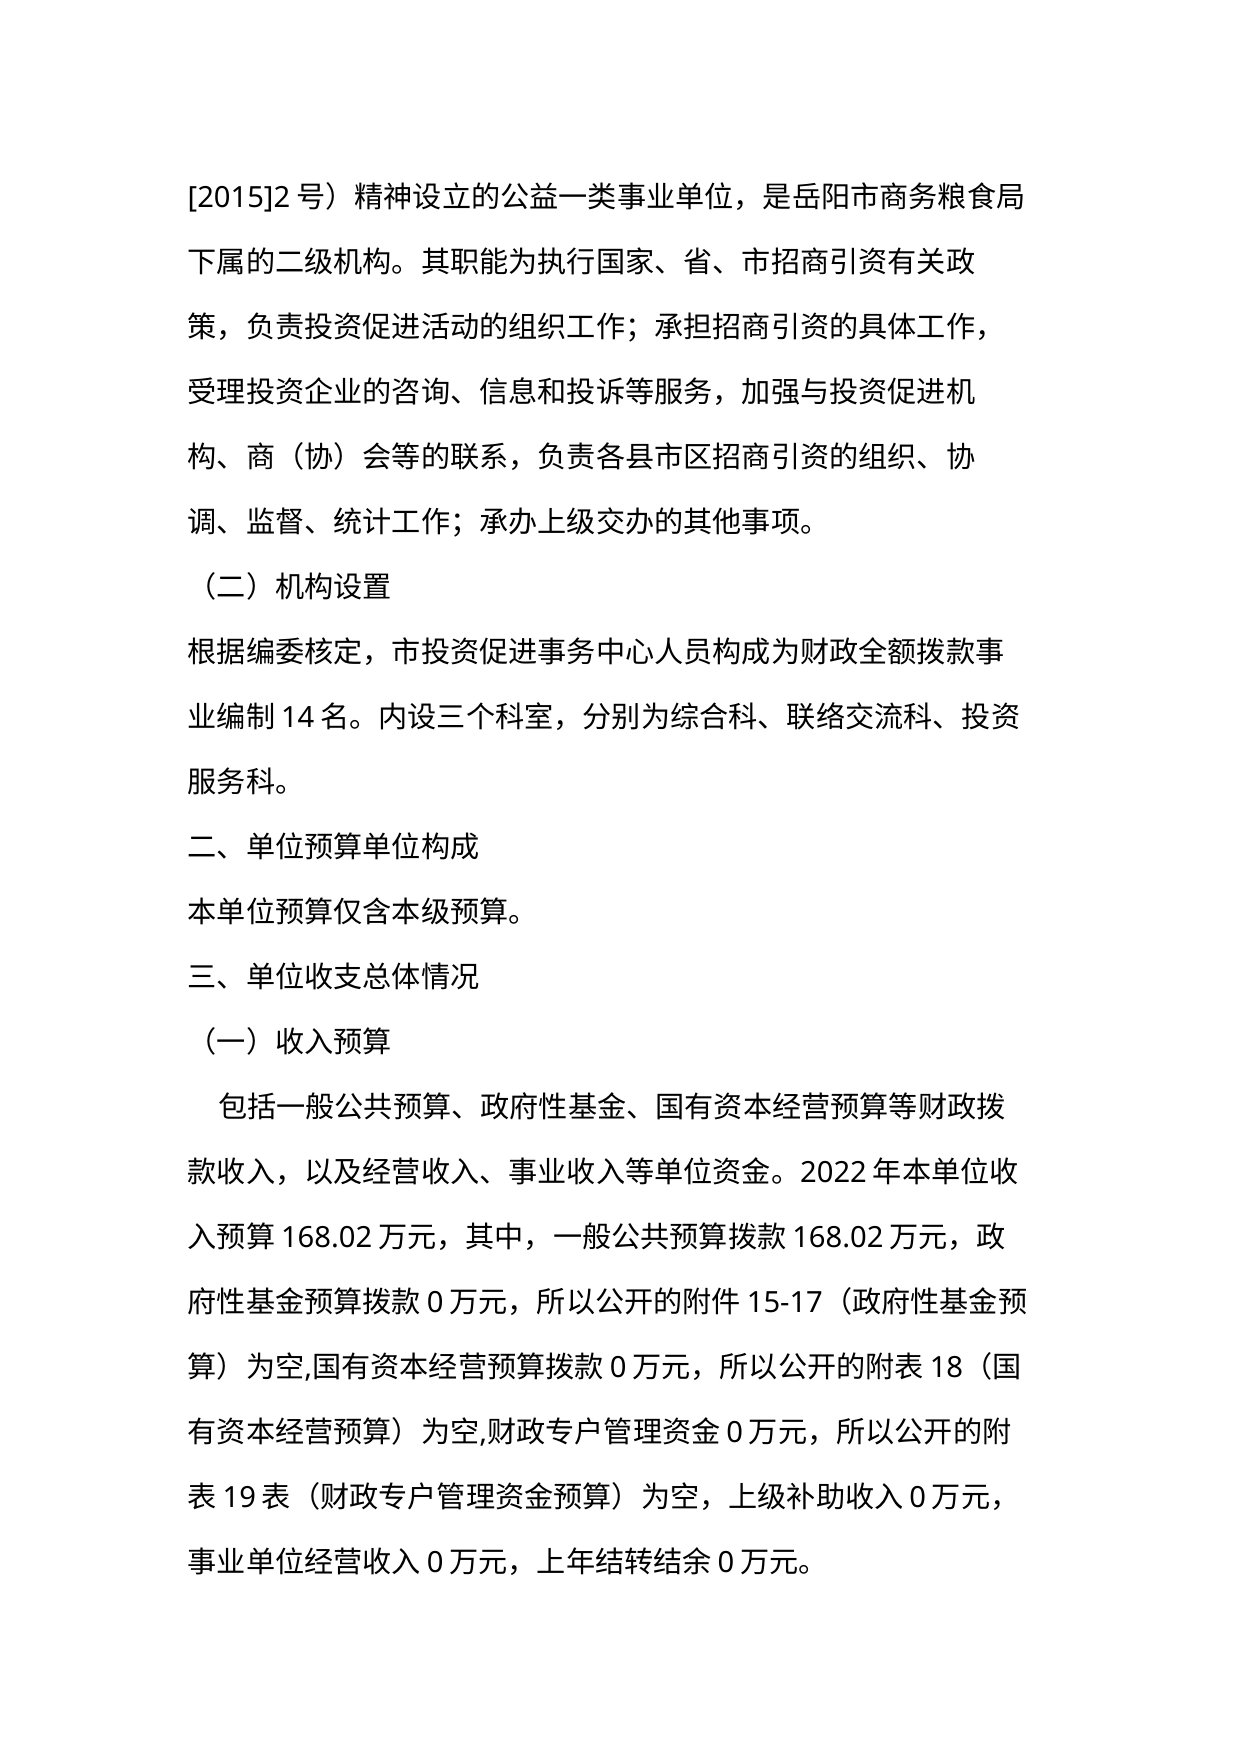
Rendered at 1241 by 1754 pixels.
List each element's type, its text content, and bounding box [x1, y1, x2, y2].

table_cell （一）收入预算 [176, 1007, 1041, 1072]
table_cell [176, 162, 1041, 942]
table_cell 包括一般公共预算、政府性基金、国有资本经营预算等财政拨款收入，以及经营收入、事业收入等单位资金。2022年本单位收入预算168.02万元，其中，一般公共预算拨款168.02万元，政府性基金预算拨款0万元，所以公开的附件15-17（政府性基金预算）为空,国有资本经营预算拨款0万元，所以公开的附表18（国有资本经营预算）为空,财政专户管理资金0万元，所以公开的附表19表（财政专户管理资金预算）为空，上级补助收入0万元，事业单位经营收入0万元，上年结转结余0万元。 [176, 1072, 1041, 1592]
table_cell 三、单位收支总体情况 [176, 942, 1041, 1007]
